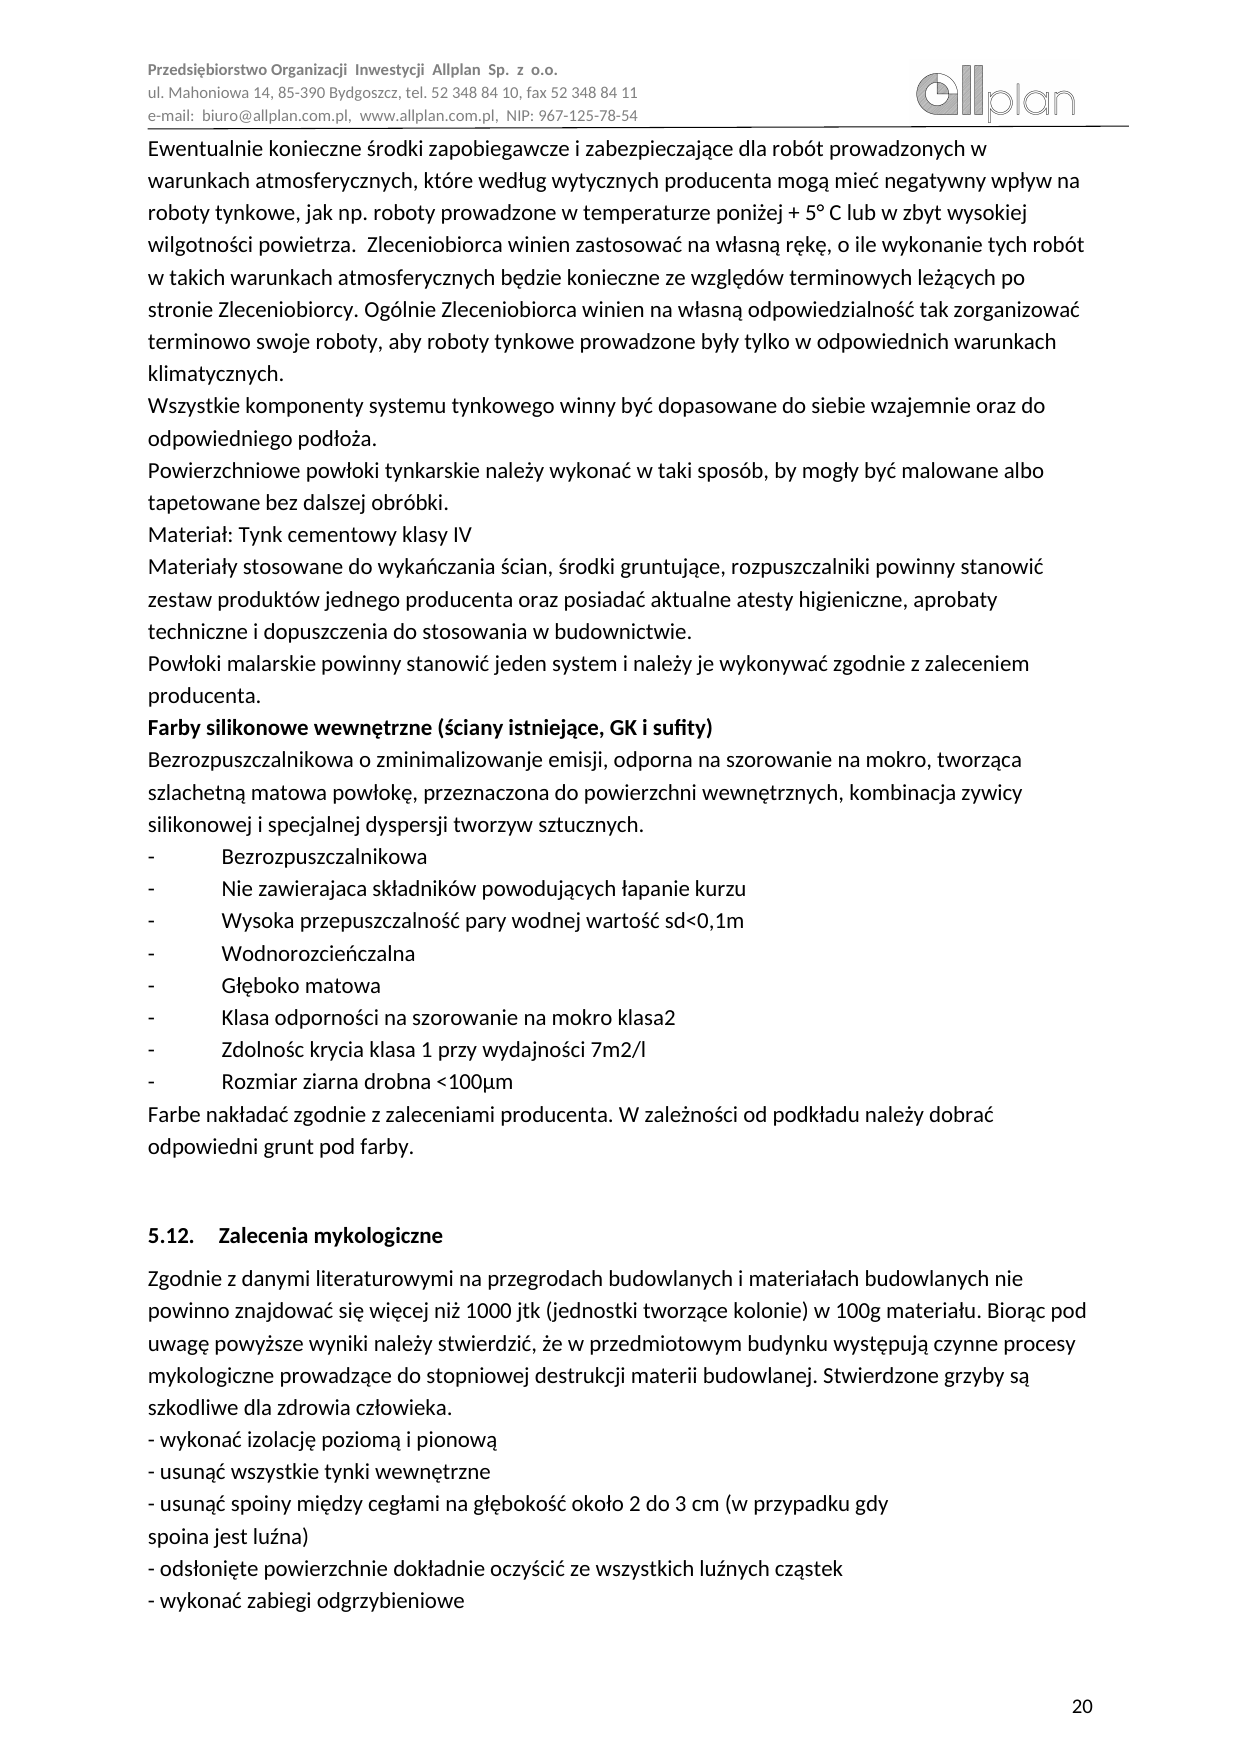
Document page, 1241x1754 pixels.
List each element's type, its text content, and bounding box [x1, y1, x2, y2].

text Materiały stosowane do wykańczania ścian, środki gruntujące, rozpuszczalniki powinny stanowić zestaw produktów jednego producenta oraz posiadać aktualne atesty higieniczne, aprobaty techniczne i dopuszczenia do stosowania w budownictwie. [148, 552, 1093, 645]
text - wykonać izolację poziomą i pionową [148, 1425, 1093, 1453]
text - wykonać zabiegi odgrzybieniowe [148, 1586, 1093, 1614]
text Bezrozpuszczalnikowa o zminimalizowanje emisji, odporna na szorowanie na mokro, tworząca szlachetną matowa powłokę, przeznaczona do powierzchni wewnętrznych, kombinacja zywicy silikonowej i specjalnej dyspersji tworzyw sztucznych. [148, 746, 1093, 838]
picture [908, 59, 1080, 126]
text - odsłonięte powierzchnie dokładnie oczyścić ze wszystkich luźnych cząstek [148, 1554, 1093, 1582]
text Zalecenia mykologiczne [148, 1222, 1093, 1249]
text Wszystkie komponenty systemu tynkowego winny być dopasowane do siebie wzajemnie oraz do odpowiedniego podłoża. [148, 392, 1093, 452]
text Materiał: Tynk cementowy klasy IV [148, 520, 1093, 548]
text spoina jest luźna) [148, 1522, 1093, 1550]
text - Nie zawierajaca składników powodujących łapanie kurzu [148, 874, 1093, 902]
text Farbe nakładać zgodnie z zaleceniami producenta. W zależności od podkładu należy dobrać odpowiedni grunt pod farby. [148, 1100, 1093, 1160]
text Powłoki malarskie powinny stanowić jeden system i należy je wykonywać zgodnie z zaleceniem producenta. [148, 649, 1093, 709]
text Ewentualnie konieczne środki zapobiegawcze i zabezpieczające dla robót prowadzonych w warunkach atmosferycznych, które według wytycznych producenta mogą mieć negatywny wpływ na roboty tynkowe, jak np. roboty prowadzone w temperaturze poniżej + 5° C lub w zbyt wysokiej wilgotności powietrza. Zleceniobiorca winien zastosować na własną rękę, o ile wykonanie tych robót w takich warunkach atmosferycznych będzie konieczne ze względów terminowych leżących po stronie Zleceniobiorcy. Ogólnie Zleceniobiorca winien na własną odpowiedzialność tak zorganizować terminowo swoje roboty, aby roboty tynkowe prowadzone były tylko w odpowiednich warunkach klimatycznych. [148, 134, 1093, 387]
text - Głęboko matowa [148, 971, 1093, 999]
text - Wysoka przepuszczalność pary wodnej wartość sd<0,1m [148, 907, 1093, 934]
text Powierzchniowe powłoki tynkarskie należy wykonać w taki sposób, by mogły być malowane albo tapetowane bez dalszej obróbki. [148, 456, 1093, 516]
text - Rozmiar ziarna drobna <100µm [148, 1067, 1093, 1096]
text - Bezrozpuszczalnikowa [148, 842, 1093, 870]
text - Wodnorozcieńczalna [148, 939, 1093, 967]
text - Zdolnośc krycia klasa 1 przy wydajności 7m2/l [148, 1035, 1093, 1063]
text - usunąć wszystkie tynki wewnętrzne [148, 1457, 1093, 1485]
text - Klasa odporności na szorowanie na mokro klasa2 [148, 1003, 1093, 1031]
text - usunąć spoiny między cegłami na głębokość około 2 do 3 cm (w przypadku gdy [148, 1489, 1093, 1518]
text Zgodnie z danymi literaturowymi na przegrodach budowlanych i materiałach budowlanych nie powinno znajdować się więcej niż 1000 jtk (jednostki tworzące kolonie) w 100g materiału. Biorąc pod uwagę powyższe wyniki należy stwierdzić, że w przedmiotowym budynku występują czynne procesy mykologiczne prowadzące do stopniowej destrukcji materii budowlanej. Stwierdzone grzyby są szkodliwe dla zdrowia człowieka. [148, 1264, 1093, 1421]
text Farby silikonowe wewnętrzne (ściany istniejące, GK i sufity) [148, 713, 1093, 741]
